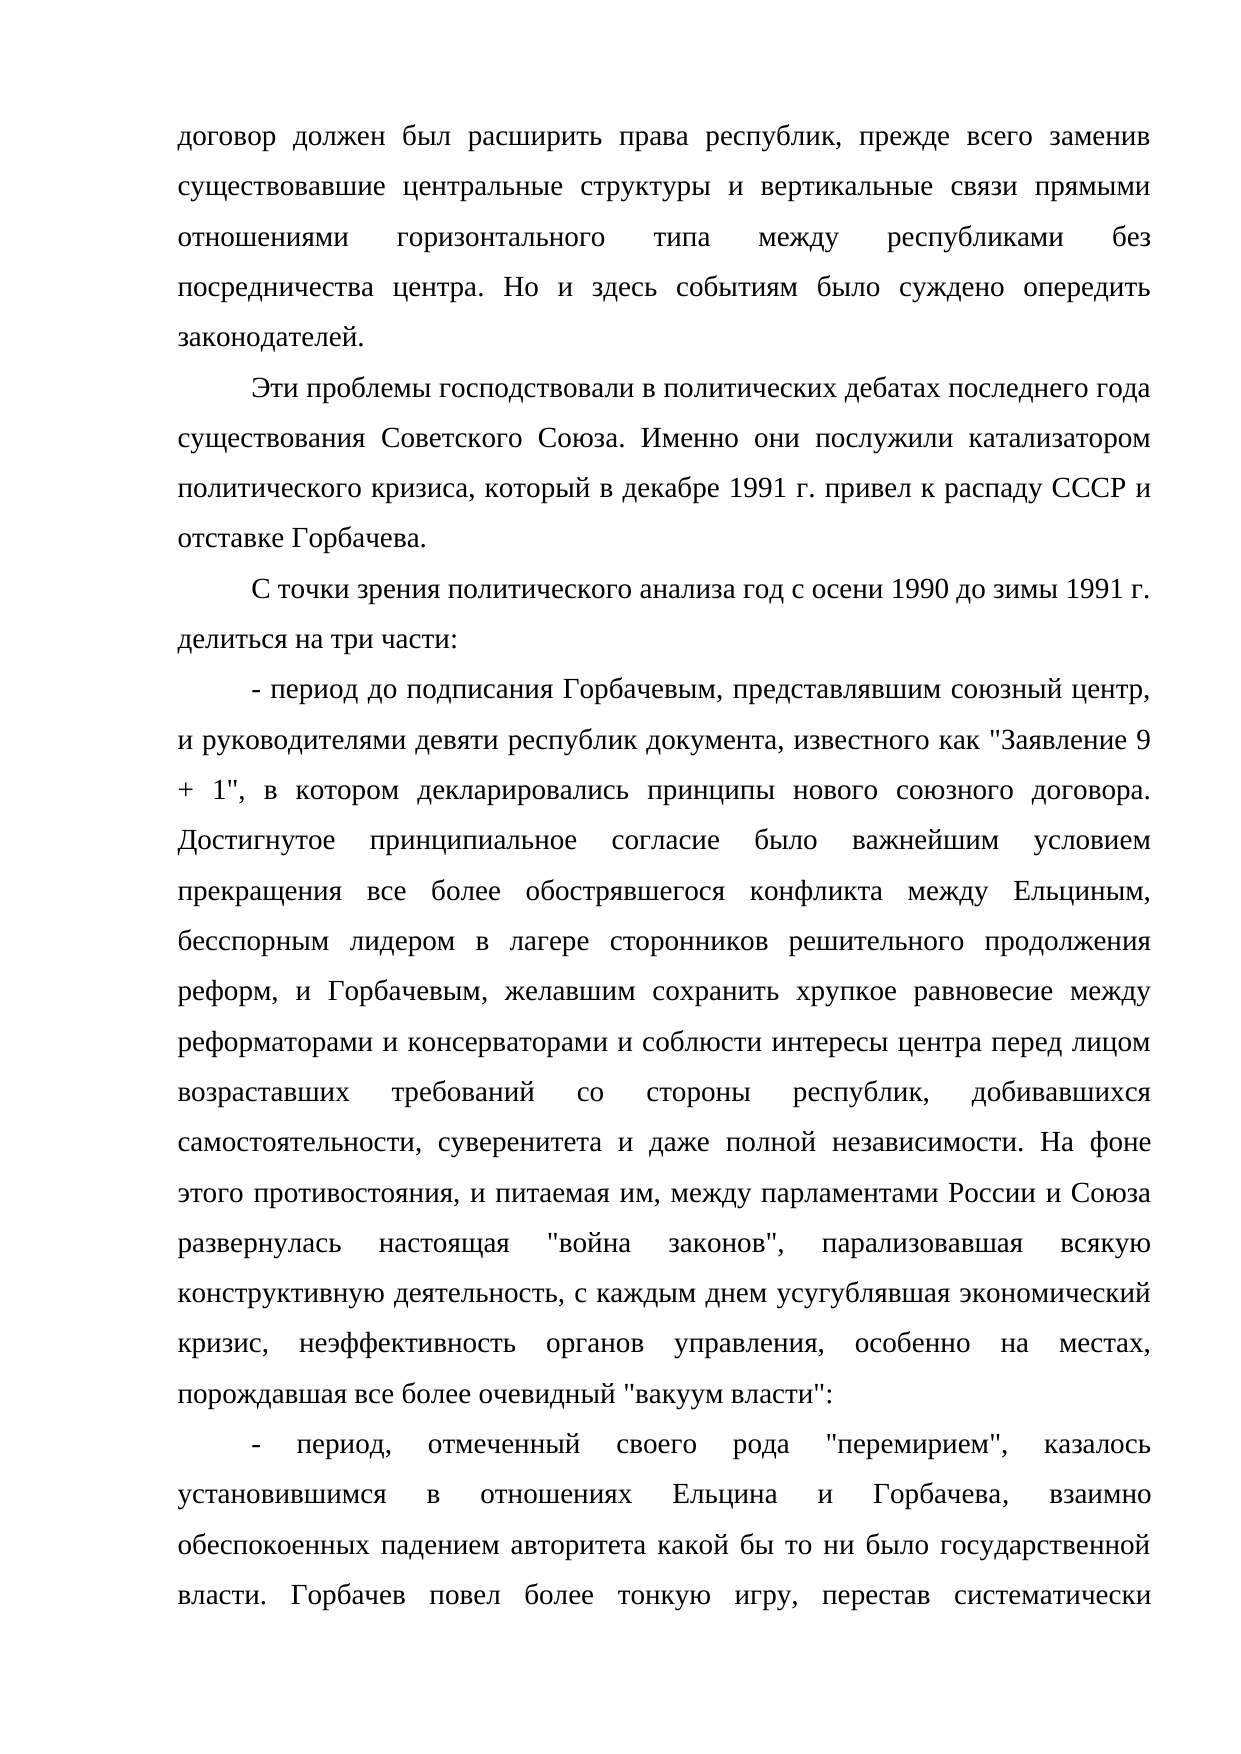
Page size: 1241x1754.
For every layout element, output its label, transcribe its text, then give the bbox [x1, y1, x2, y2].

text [177, 118, 1152, 353]
text - период до подписания Горбачевым, представлявшим союзный центр, и руководителями девяти республик документа, известного как "Заявление 9 + 1", в котором декларировались принципы нового союзного договора. Достигнутое принципиальное согласие было важнейшим условием прекращения все более обострявшегося конфликта между Ельциным, бесспорным лидером в лагере сторонников решительного продолжения реформ, и Горбачевым, желавшим сохранить хрупкое равновесие между реформаторами и консерваторами и соблюсти интересы центра перед лицом возраставших требований со стороны республик, добивавшихся самостоятельности, суверенитета и даже полной независимости. На фоне этого противостояния, и питаемая им, между парламентами России и Союза развернулась настоящая "война законов", парализовавшая всякую конструктивную деятельность, с каждым днем усугублявшая экономический кризис, неэффективность органов управления, особенно на местах, порождавшая все более очевидный "вакуум власти": [177, 672, 1152, 1409]
text Эти проблемы господствовали в политических дебатах последнего года существования Советского Союза. Именно они послужили катализатором политического кризиса, который в декабре 1991 г. привел к распаду СССР и отставке Горбачева. [177, 370, 1152, 554]
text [177, 1426, 1152, 1611]
text С точки зрения политического анализа год с осени 1990 до зимы 1991 г. делиться на три части: [177, 571, 1152, 655]
